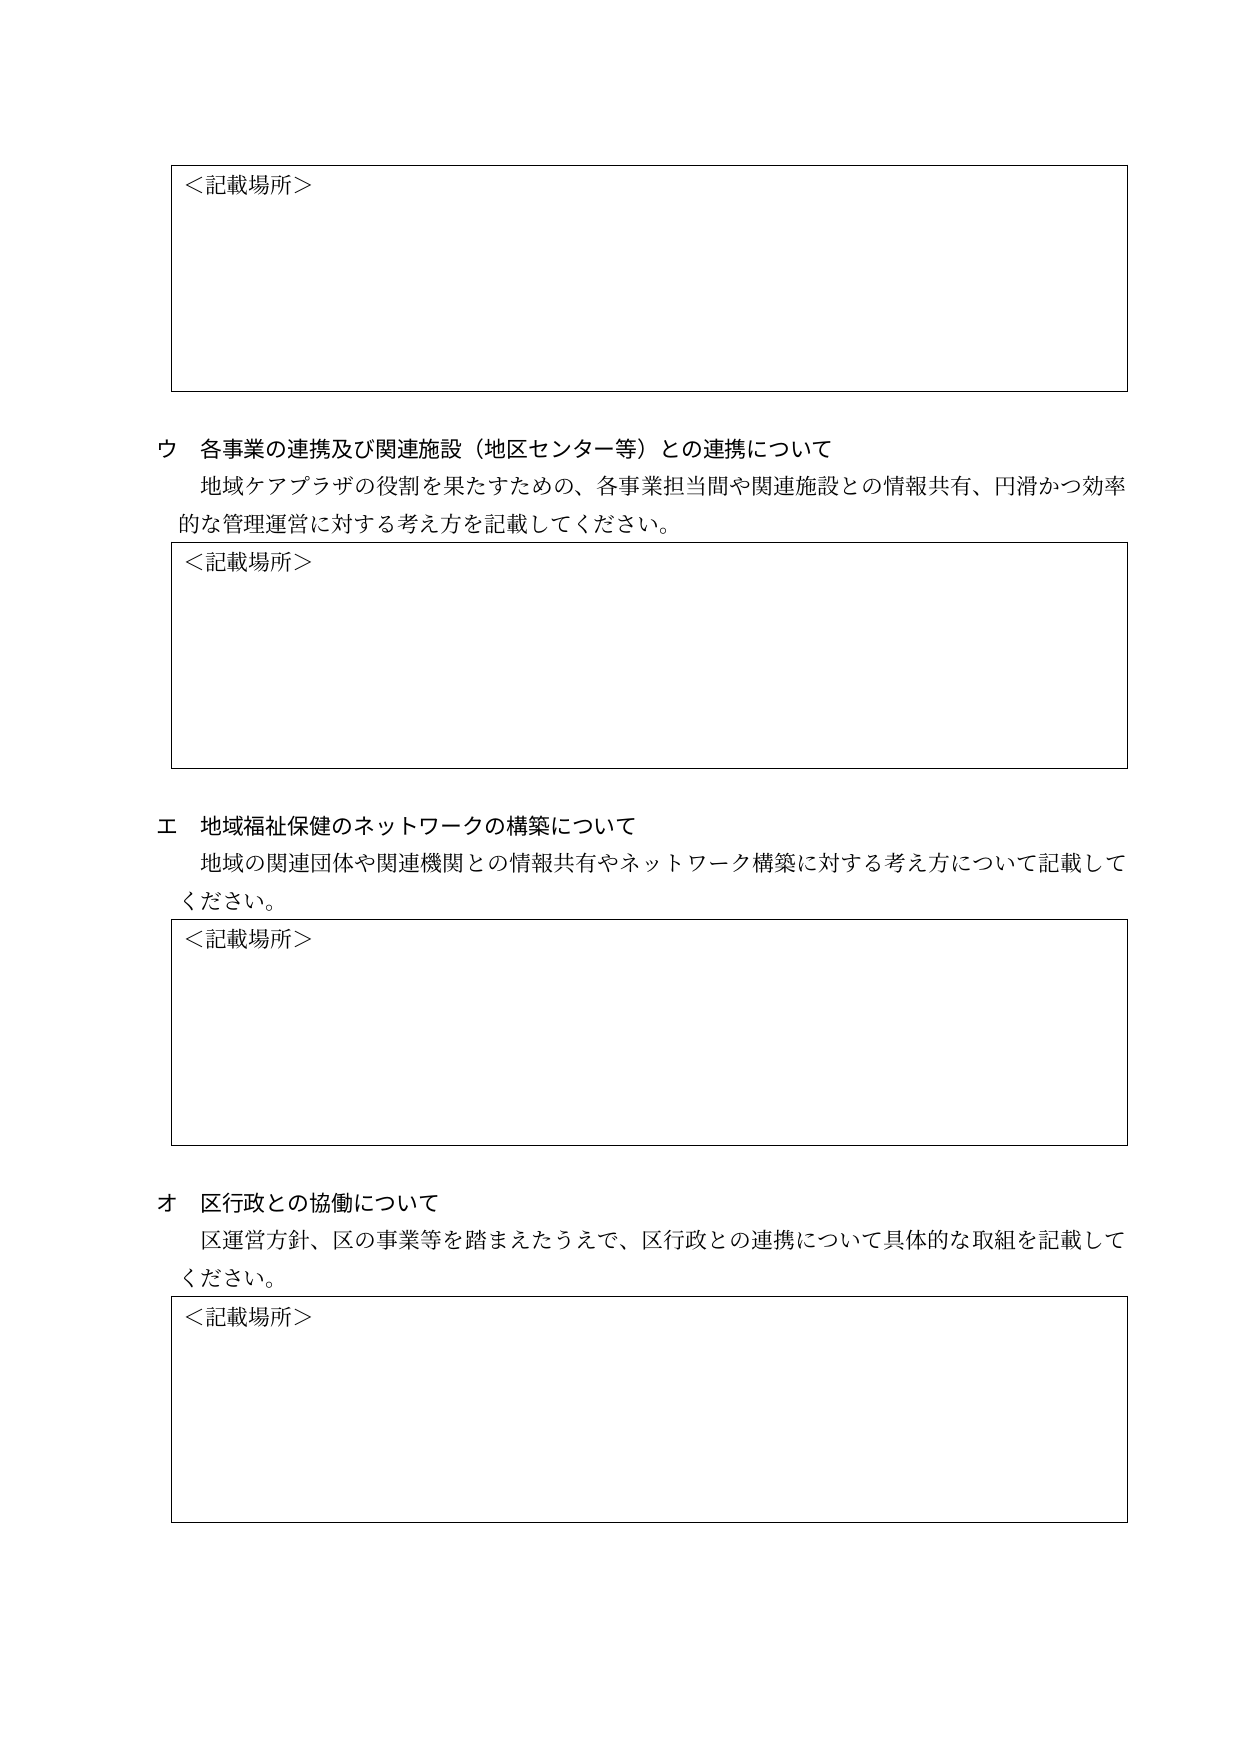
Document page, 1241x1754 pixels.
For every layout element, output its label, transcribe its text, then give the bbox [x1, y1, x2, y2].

text ウ 各事業の連携及び関連施設（地区センター等）との連携について [112, 429, 1128, 467]
text オ 区行政との協働について [112, 1183, 1128, 1221]
text 地域ケアプラザの役割を果たすための、各事業担当間や関連施設との情報共有、円滑かつ効率的な管理運営に対する考え方を記載してください。 [178, 467, 1128, 542]
text 地域の関連団体や関連機関との情報共有やネットワーク構築に対する考え方について記載してください。 [178, 844, 1128, 919]
table_header ＜記載場所＞ [172, 166, 1127, 391]
table_header ＜記載場所＞ [172, 920, 1127, 1145]
table_header ＜記載場所＞ [172, 1297, 1127, 1522]
table_header ＜記載場所＞ [172, 543, 1127, 768]
text エ 地域福祉保健のネットワークの構築について [112, 806, 1128, 844]
text 区運営方針、区の事業等を踏まえたうえで、区行政との連携について具体的な取組を記載してください。 [178, 1221, 1128, 1296]
